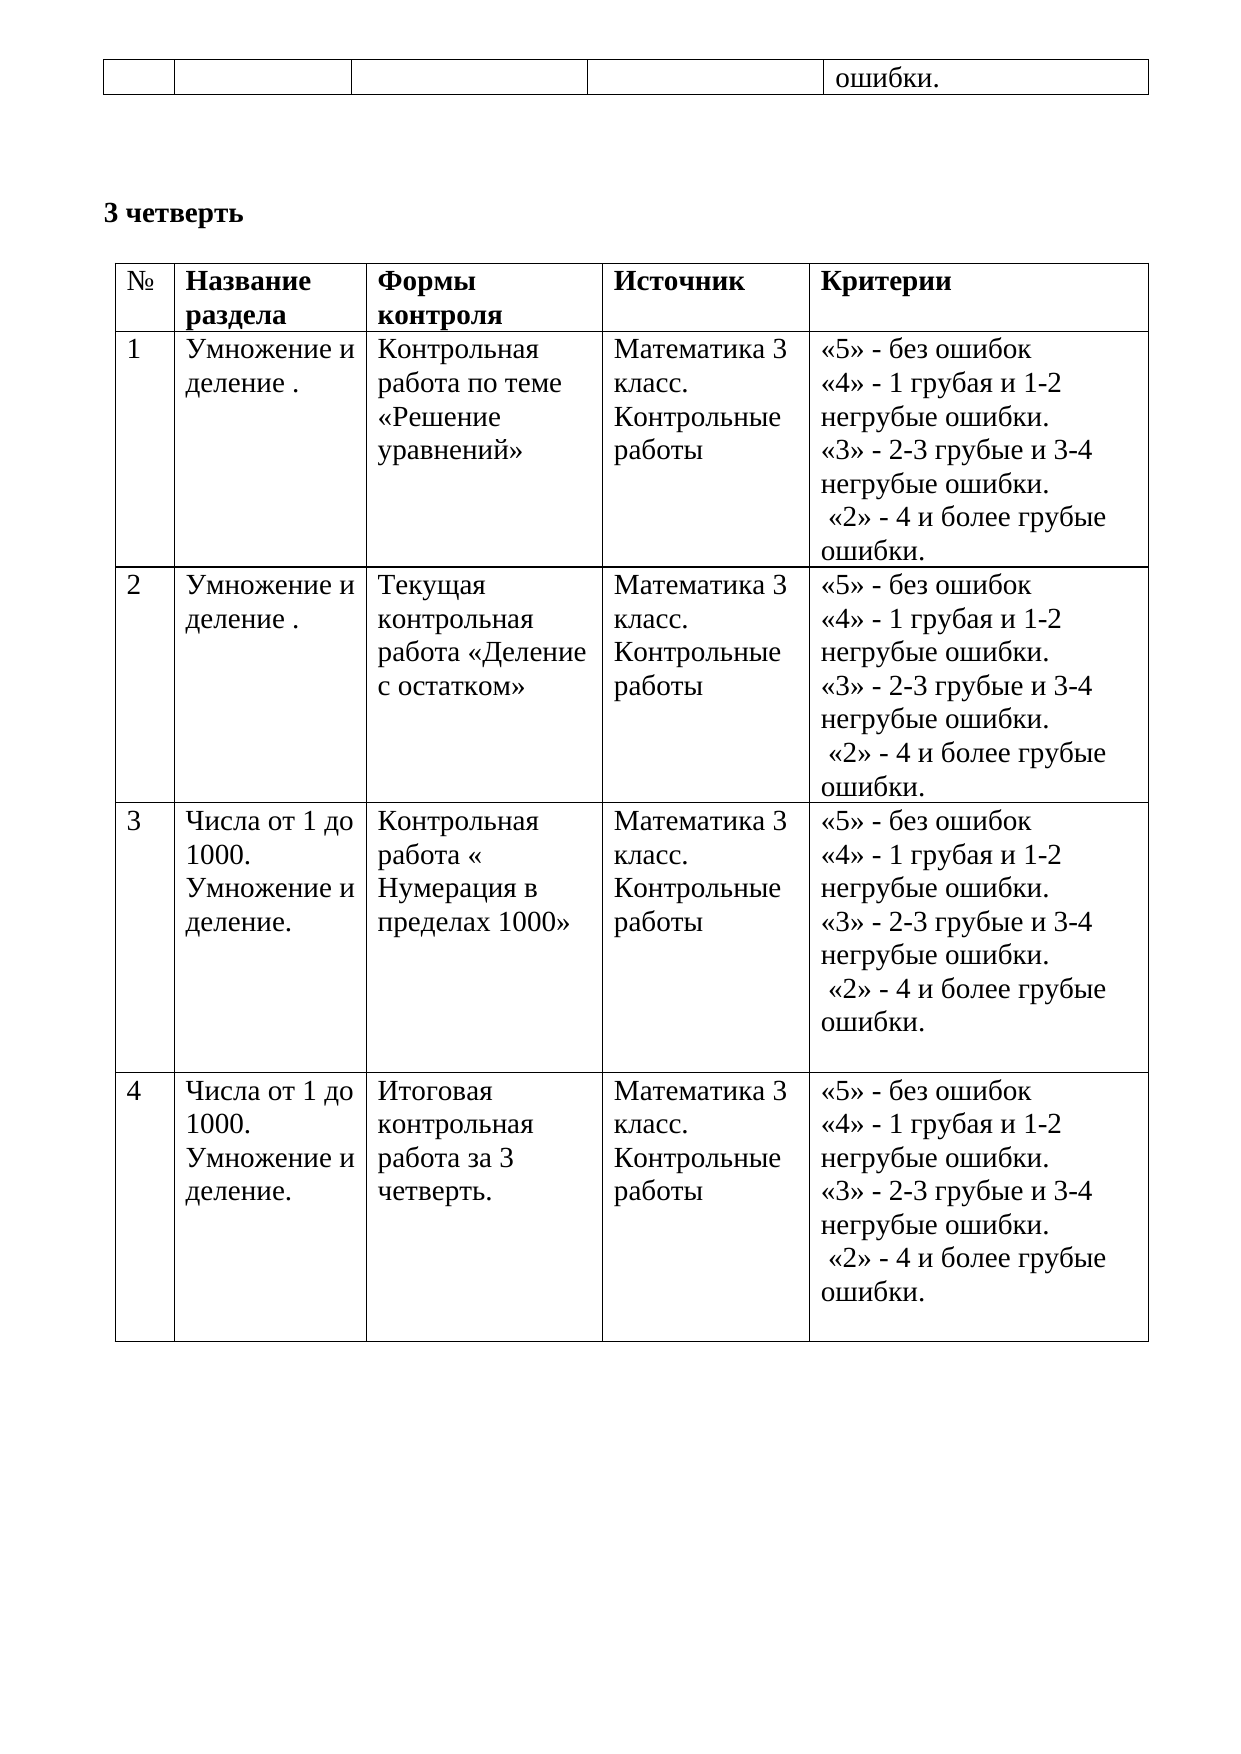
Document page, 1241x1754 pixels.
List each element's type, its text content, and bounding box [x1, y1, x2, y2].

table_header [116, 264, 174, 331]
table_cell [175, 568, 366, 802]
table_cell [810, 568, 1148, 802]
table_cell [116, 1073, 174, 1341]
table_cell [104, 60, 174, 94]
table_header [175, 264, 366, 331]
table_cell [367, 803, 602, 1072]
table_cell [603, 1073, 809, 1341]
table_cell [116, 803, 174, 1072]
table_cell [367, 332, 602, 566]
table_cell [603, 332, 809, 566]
text 3 четверть [103, 195, 1152, 229]
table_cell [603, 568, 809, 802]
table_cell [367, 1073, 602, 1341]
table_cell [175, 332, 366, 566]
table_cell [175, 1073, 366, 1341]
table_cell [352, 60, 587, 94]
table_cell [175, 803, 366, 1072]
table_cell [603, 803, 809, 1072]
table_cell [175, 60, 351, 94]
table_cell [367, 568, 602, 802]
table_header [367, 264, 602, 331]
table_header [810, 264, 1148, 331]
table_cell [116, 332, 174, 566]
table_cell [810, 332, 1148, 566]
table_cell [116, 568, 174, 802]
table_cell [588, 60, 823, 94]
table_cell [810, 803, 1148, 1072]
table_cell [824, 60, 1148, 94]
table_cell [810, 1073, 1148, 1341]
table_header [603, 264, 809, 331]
